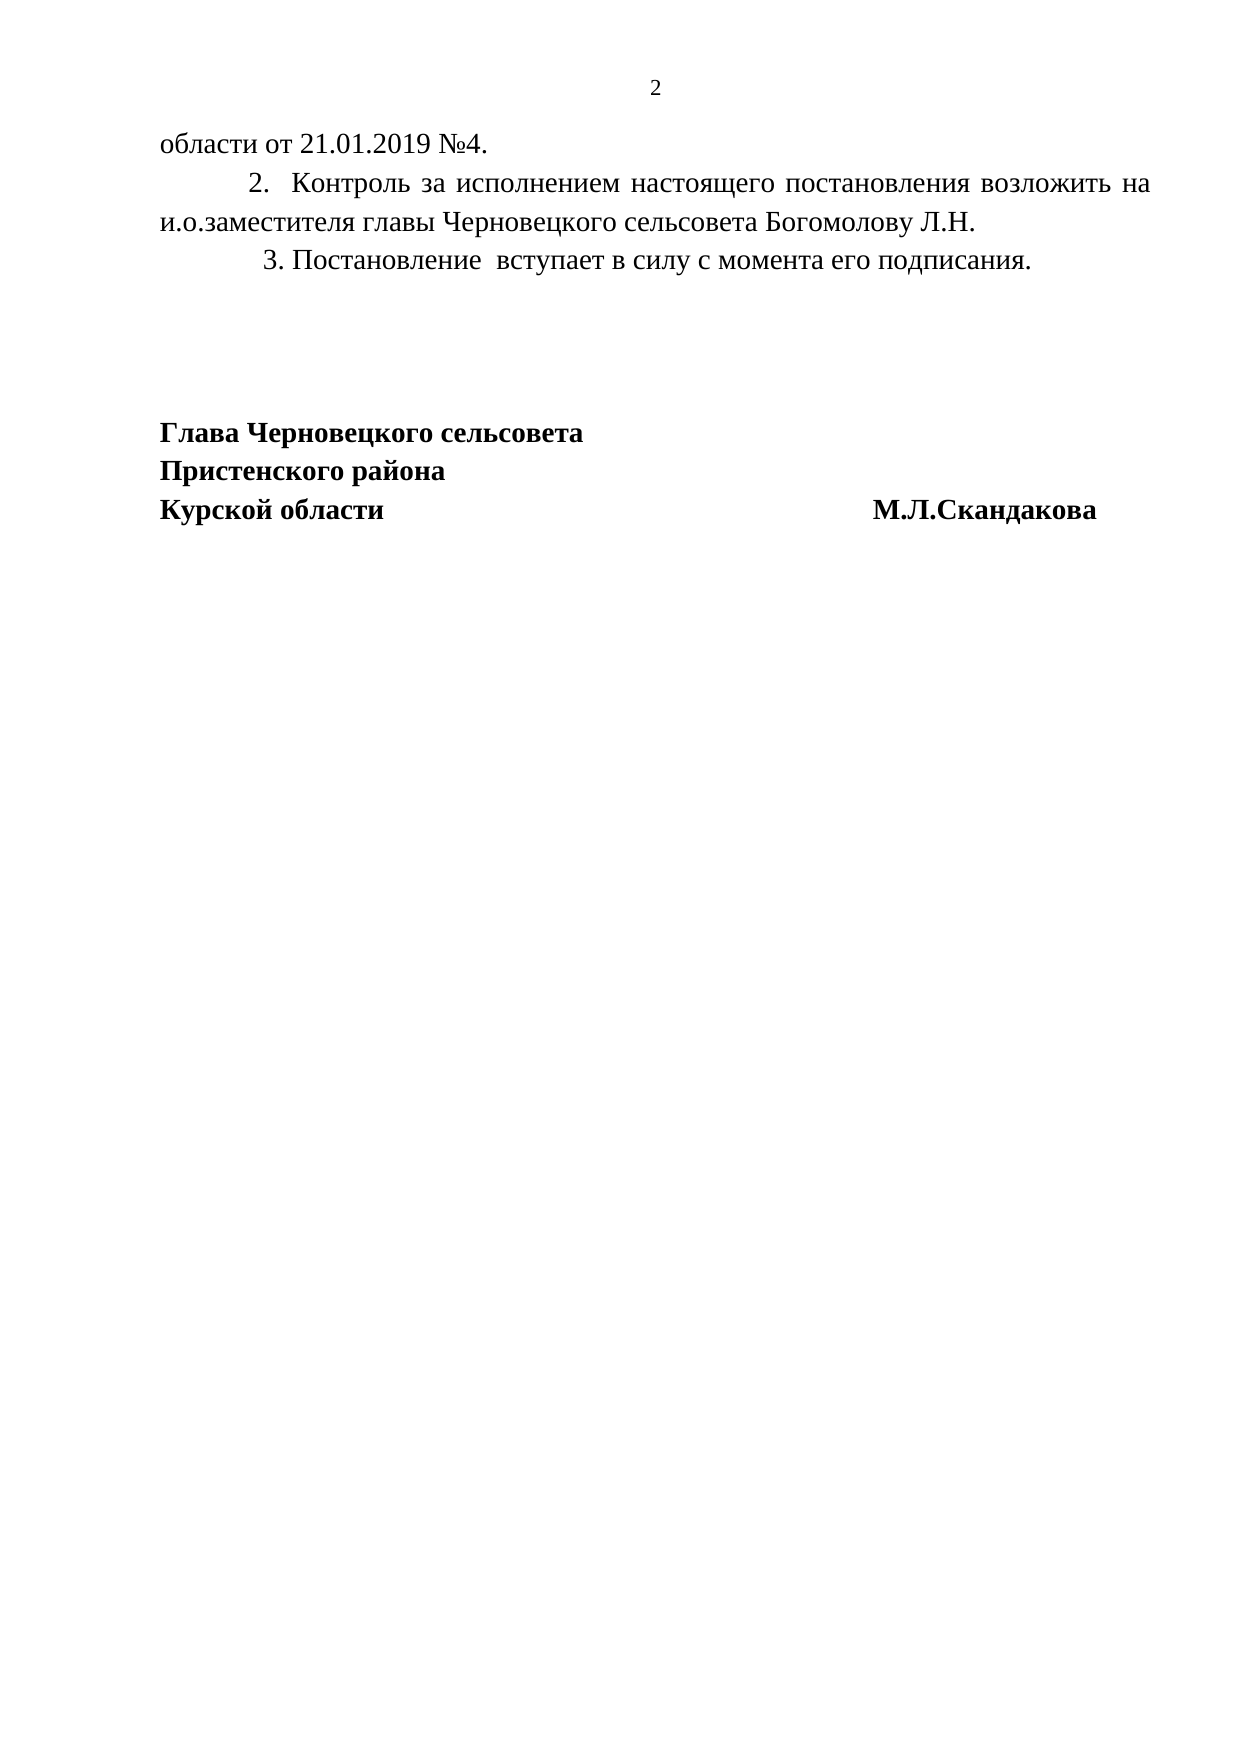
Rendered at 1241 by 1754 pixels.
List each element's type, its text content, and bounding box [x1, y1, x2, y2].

text Пристенского района [159, 453, 1152, 487]
text Глава Черновецкого сельсовета [159, 415, 1152, 448]
text 3. Постановление вступает в силу с момента его подписания. [159, 242, 1152, 276]
text Курской области М.Л.Скандакова [159, 492, 1152, 526]
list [159, 127, 1152, 160]
text 2. Контроль за исполнением настоящего постановления возложить на и.о.заместителя главы Черновецкого сельсовета Богомолову Л.Н. [159, 165, 1152, 237]
